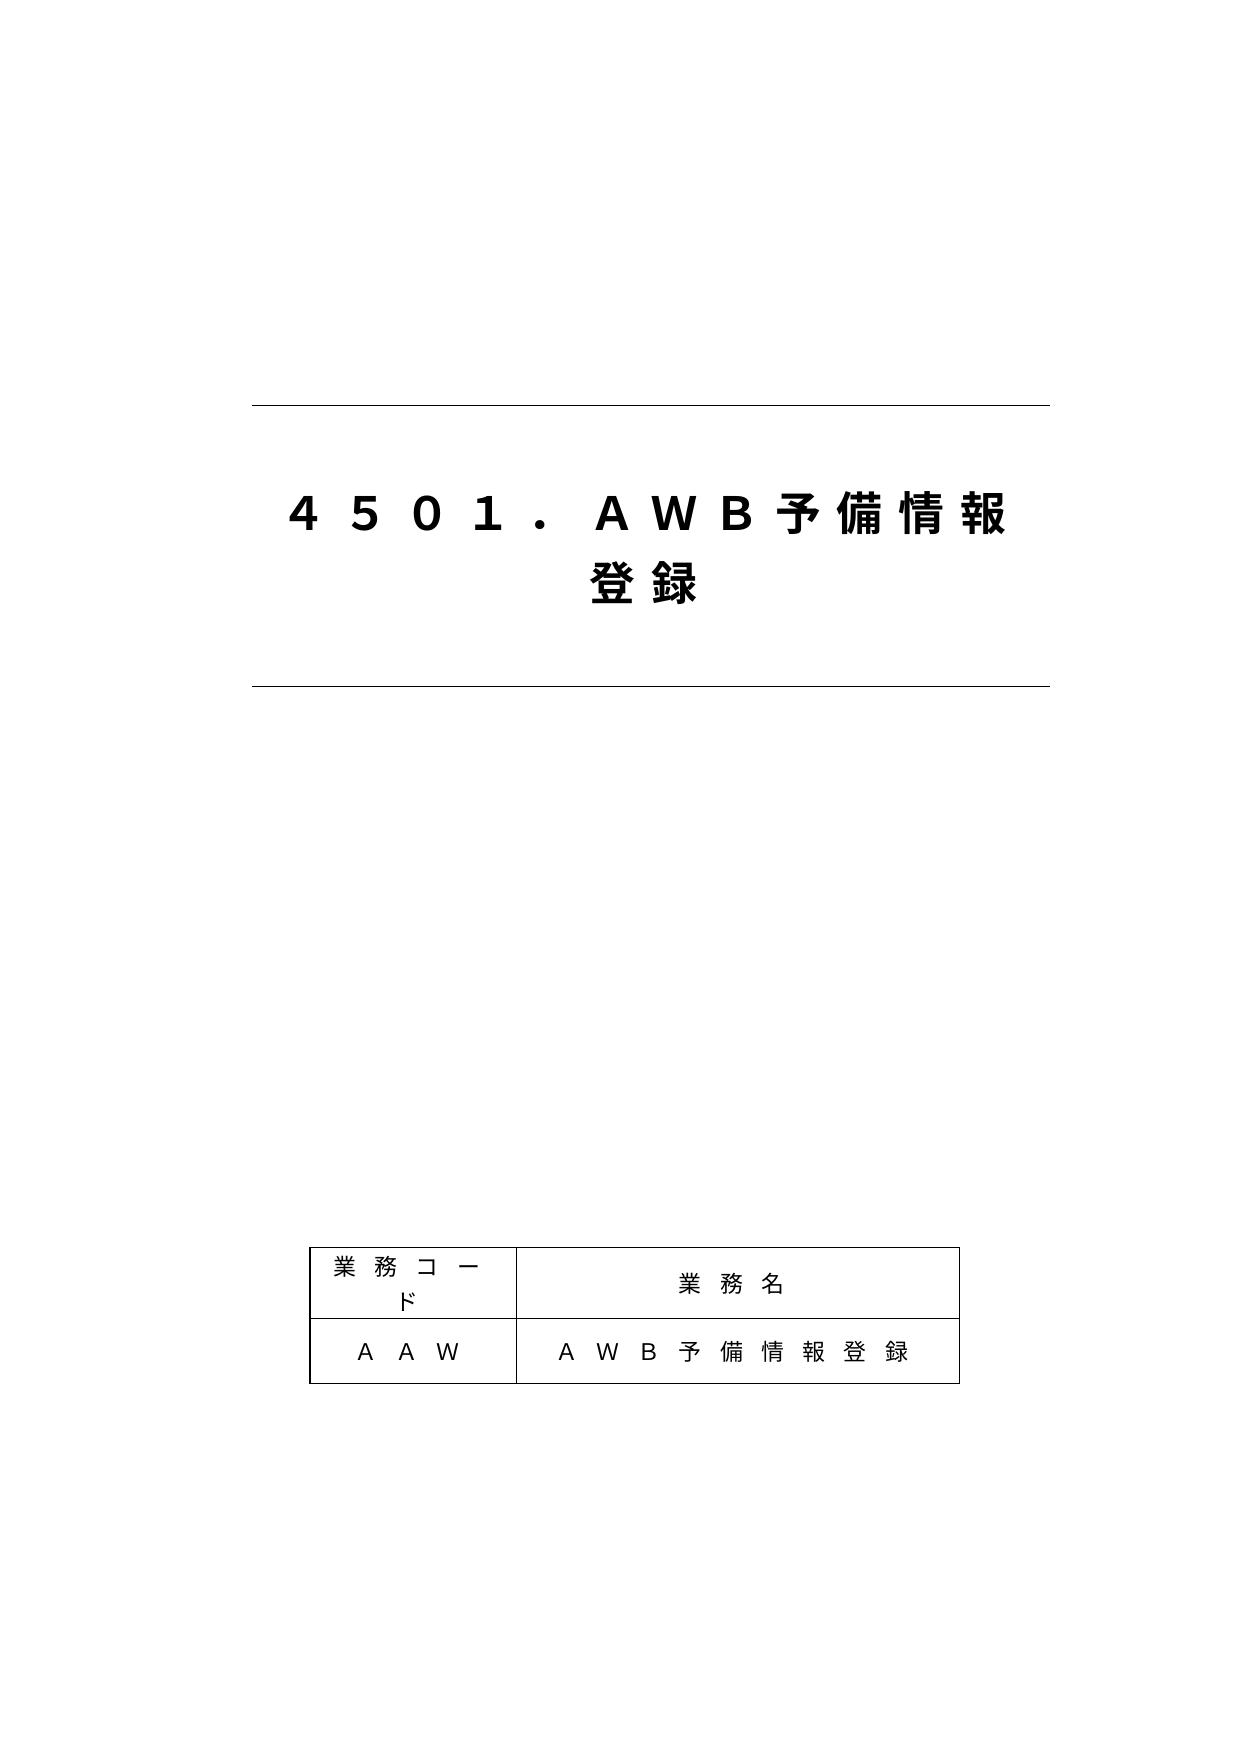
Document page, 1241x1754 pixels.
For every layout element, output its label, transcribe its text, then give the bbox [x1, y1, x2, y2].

table_cell ＡＷＢ予備情報登録 [517, 1319, 959, 1383]
table_cell ＡＡＷ [311, 1319, 516, 1383]
table_header 業務コード [311, 1248, 516, 1318]
table_header ４５０１．ＡＷＢ予備情報登録 [252, 406, 1049, 686]
table_header 業務名 [517, 1248, 959, 1318]
